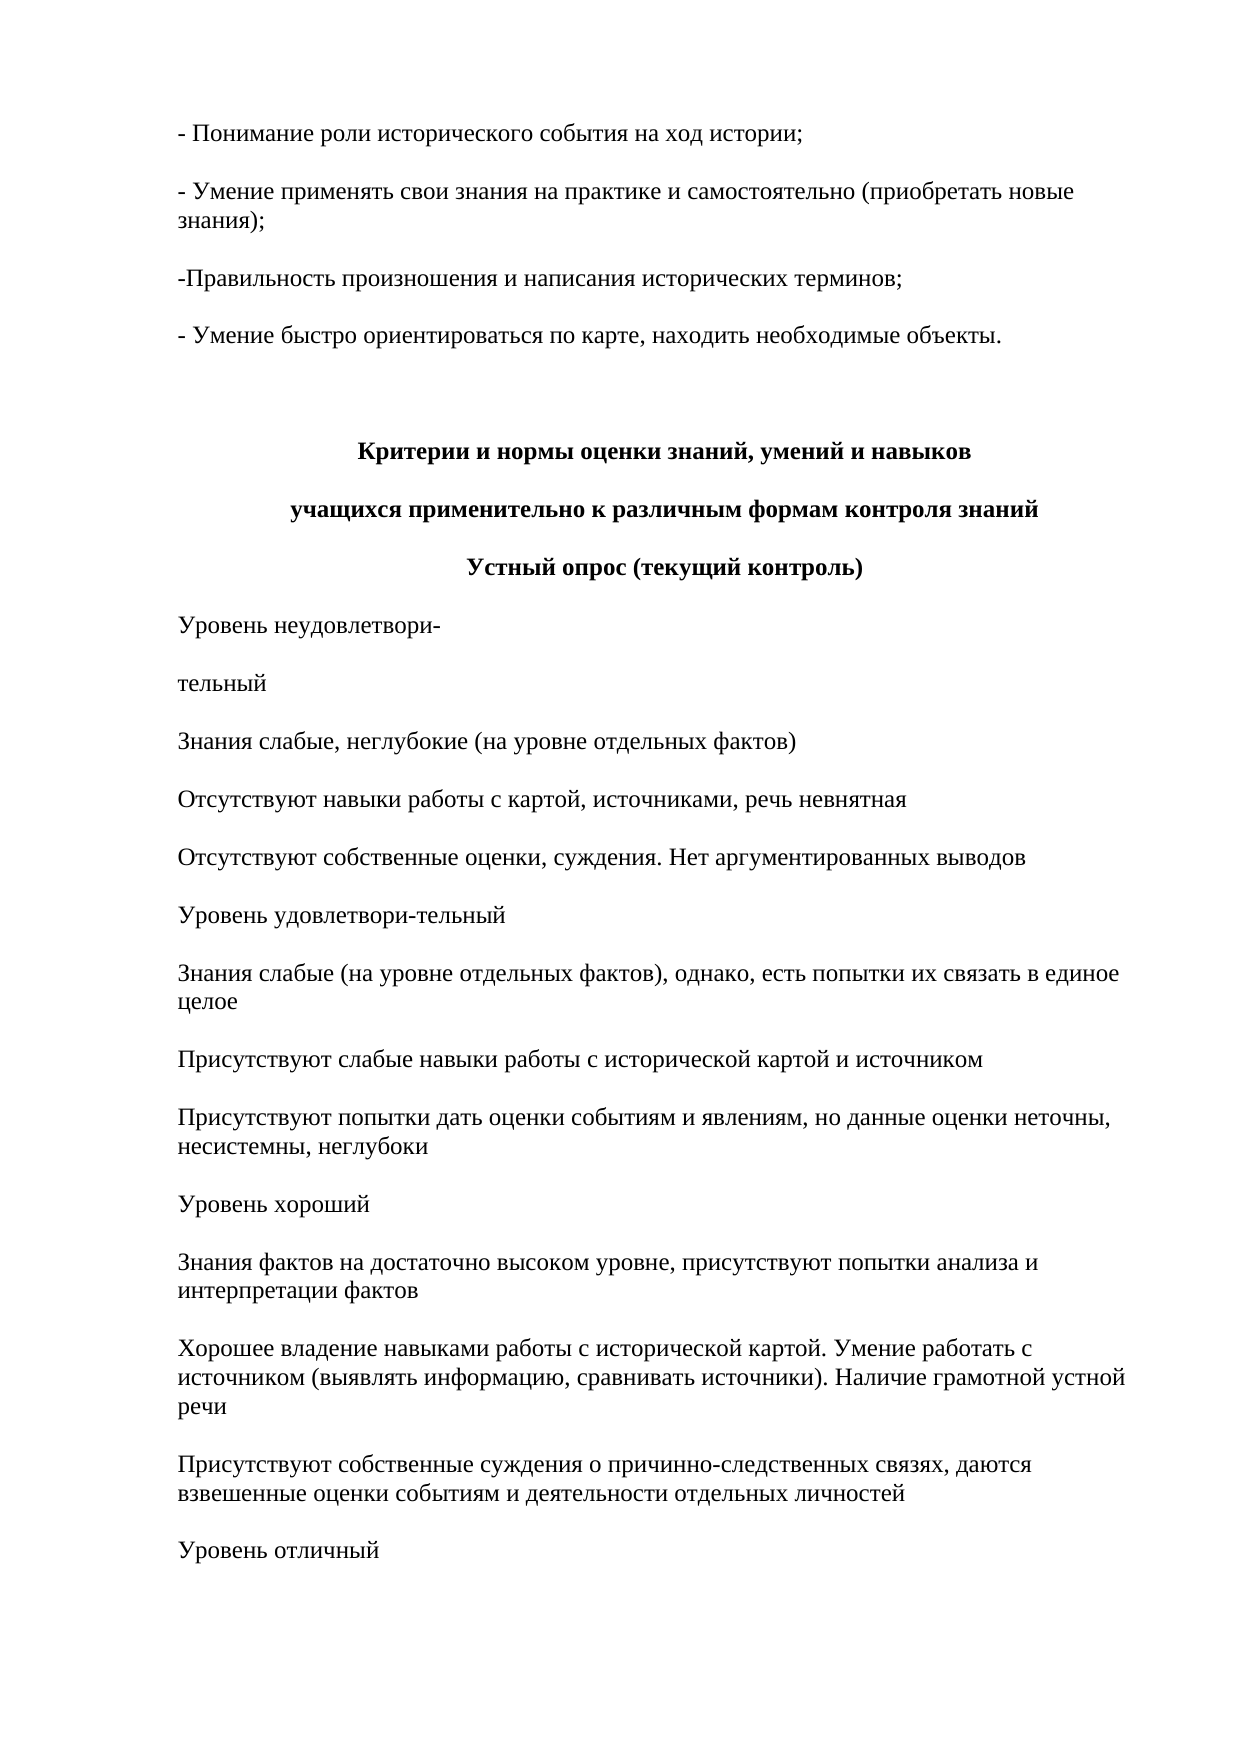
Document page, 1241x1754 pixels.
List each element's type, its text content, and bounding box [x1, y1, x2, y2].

text Уровень хороший [177, 1189, 1152, 1218]
text Отсутствуют собственные оценки, суждения. Нет аргументированных выводов [177, 842, 1152, 871]
text Присутствуют собственные суждения о причинно-следственных связях, даются взвешенные оценки событиям и деятельности отдельных личностей [177, 1449, 1152, 1506]
text Хорошее владение навыками работы с исторической картой. Умение работать с источником (выявлять информацию, сравнивать источники). Наличие грамотной устной речи [177, 1333, 1152, 1420]
text Присутствуют попытки дать оценки событиям и явлениям, но данные оценки неточны, несистемны, неглубоки [177, 1102, 1152, 1160]
text Уровень неудовлетвори- [177, 610, 1152, 639]
text Критерии и нормы оценки знаний, умений и навыков [177, 436, 1152, 465]
text -Правильность произношения и написания исторических терминов; [177, 263, 1152, 291]
text Устный опрос (текущий контроль) [177, 552, 1152, 581]
text учащихся применительно к различным формам контроля знаний [177, 494, 1152, 523]
text Уровень отличный [177, 1536, 1152, 1564]
text - Умение применять свои знания на практике и самостоятельно (приобретать новые знания); [177, 176, 1152, 233]
text тельный [177, 668, 1152, 697]
text Знания слабые, неглубокие (на уровне отдельных фактов) [177, 726, 1152, 755]
text Присутствуют слабые навыки работы с исторической картой и источником [177, 1044, 1152, 1073]
text - Понимание роли исторического события на ход истории; [177, 118, 1152, 147]
text Отсутствуют навыки работы с картой, источниками, речь невнятная [177, 784, 1152, 813]
text Знания слабые (на уровне отдельных фактов), однако, есть попытки их связать в единое целое [177, 958, 1152, 1015]
text Уровень удовлетвори-тельный [177, 900, 1152, 928]
text - Умение быстро ориентироваться по карте, находить необходимые объекты. [177, 321, 1152, 349]
text Знания фактов на достаточно высоком уровне, присутствуют попытки анализа и интерпретации фактов [177, 1247, 1152, 1304]
